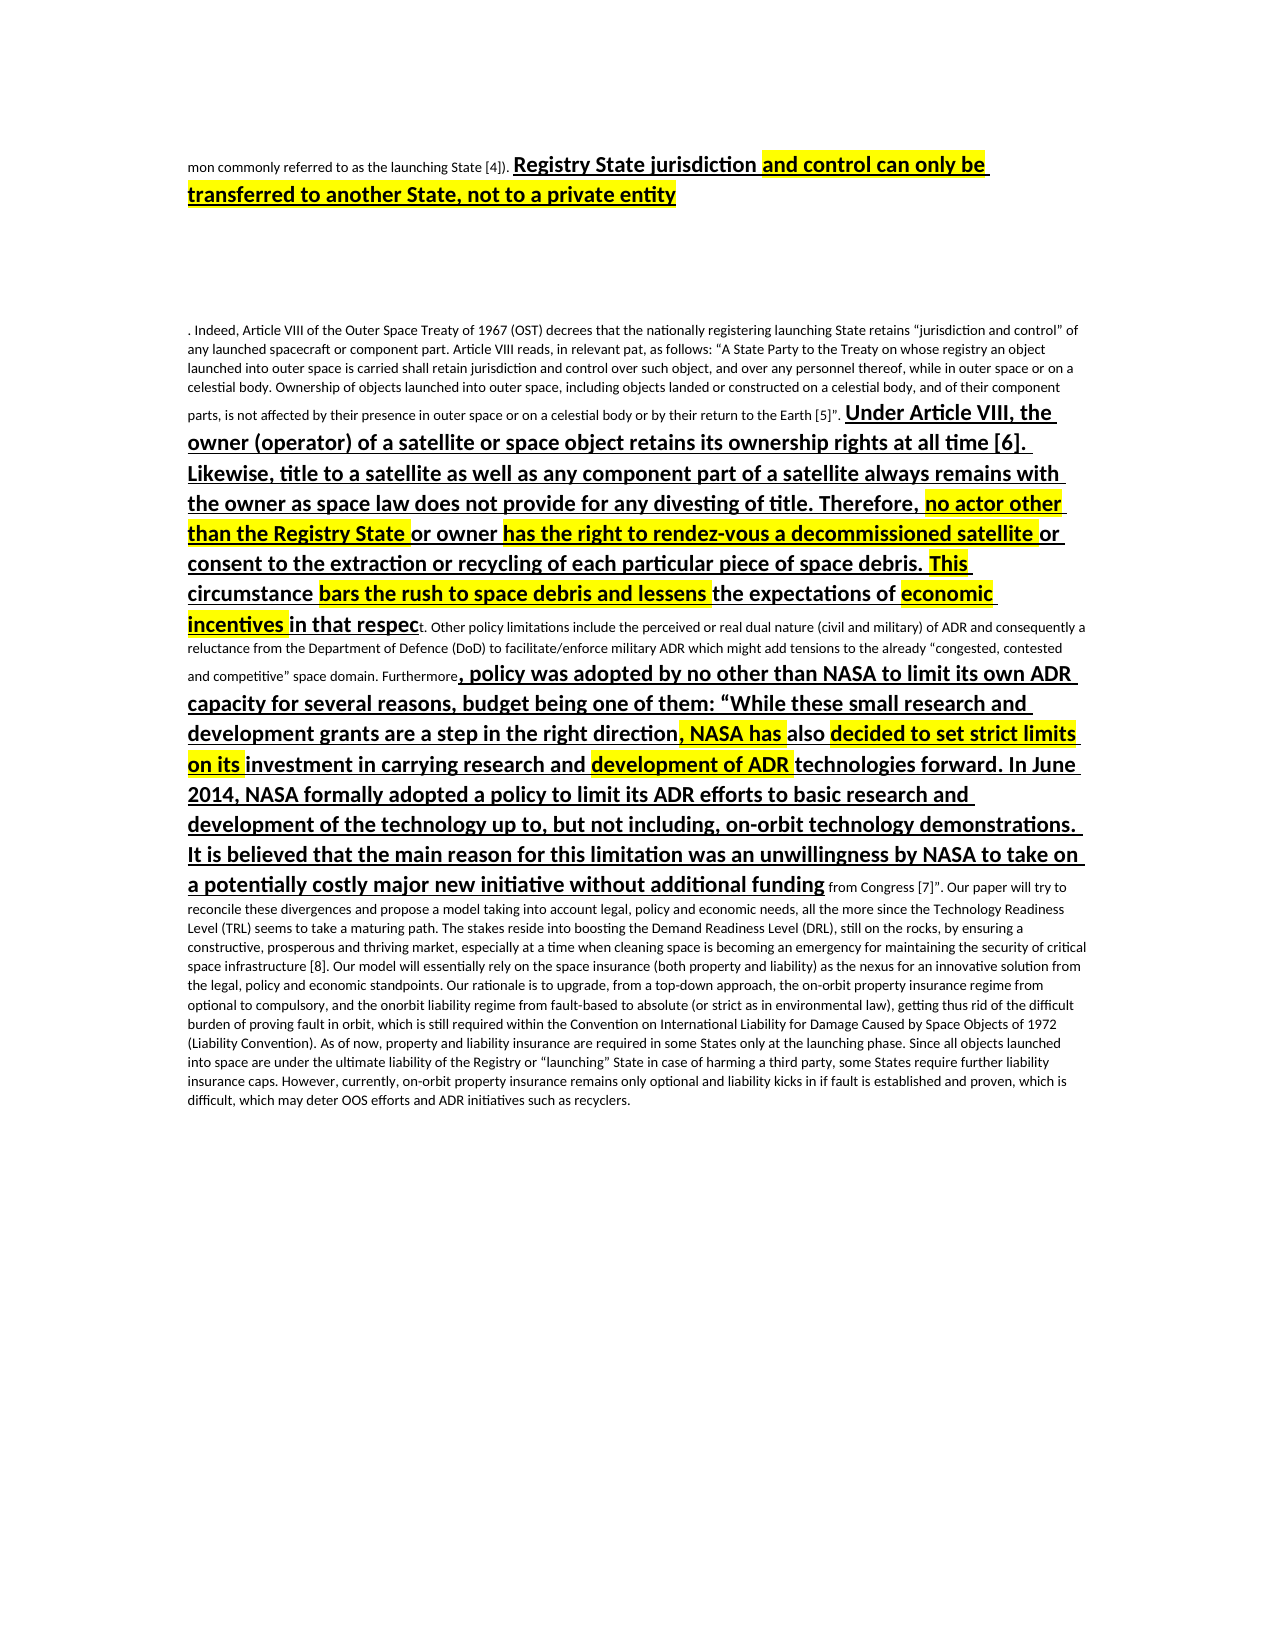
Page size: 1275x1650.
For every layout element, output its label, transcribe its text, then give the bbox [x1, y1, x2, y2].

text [187, 150, 1087, 208]
text . Indeed, Article VIII of the Outer Space Treaty of 1967 (OST) decrees that the nationally registering launching State retains “jurisdiction and control” of any launched spacecraft or component part. Article VIII reads, in relevant pat, as follows: “A State Party to the Treaty on whose registry an object launched into outer space is carried shall retain jurisdiction and control over such object, and over any personnel thereof, while in outer space or on a celestial body. Ownership of objects launched into outer space, including objects landed or constructed on a celestial body, and of their component parts, is not affected by their presence in outer space or on a celestial body or by their return to the Earth [5]”. Under Article VIII, the owner (operator) of a satellite or space object retains its ownership rights at all time [6]. Likewise, title to a satellite as well as any component part of a satellite always remains with the owner as space law does not provide for any divesting of title. Therefore, no actor other than the Registry State or owner has the right to rendez-vous a decommissioned satellite or consent to the extraction or recycling of each particular piece of space debris. This circumstance bars the rush to space debris and lessens the expectations of economic incentives in that respect. Other policy limitations include the perceived or real dual nature (civil and military) of ADR and consequently a reluctance from the Department of Defence (DoD) to facilitate/enforce military ADR which might add tensions to the already “congested, contested and competitive” space domain. Furthermore, policy was adopted by no other than NASA to limit its own ADR capacity for several reasons, budget being one of them: “While these small research and development grants are a step in the right direction, NASA has also decided to set strict limits on its investment in carrying research and development of ADR technologies forward. In June 2014, NASA formally adopted a policy to limit its ADR efforts to basic research and development of the technology up to, but not including, on-orbit technology demonstrations. It is believed that the main reason for this limitation was an unwillingness by NASA to take on a potentially costly major new initiative without additional funding from Congress [7]”. Our paper will try to reconcile these divergences and propose a model taking into account legal, policy and economic needs, all the more since the Technology Readiness Level (TRL) seems to take a maturing path. The stakes reside into boosting the Demand Readiness Level (DRL), still on the rocks, by ensuring a constructive, prosperous and thriving market, especially at a time when cleaning space is becoming an emergency for maintaining the security of critical space infrastructure [8]. Our model will essentially rely on the space insurance (both property and liability) as the nexus for an innovative solution from the legal, policy and economic standpoints. Our rationale is to upgrade, from a top-down approach, the on-orbit property insurance regime from optional to compulsory, and the onorbit liability regime from fault-based to absolute (or strict as in environmental law), getting thus rid of the difficult burden of proving fault in orbit, which is still required within the Convention on International Liability for Damage Caused by Space Objects of 1972 (Liability Convention). As of now, property and liability insurance are required in some States only at the launching phase. Since all objects launched into space are under the ultimate liability of the Registry or “launching” State in case of harming a third party, some States require further liability insurance caps. However, currently, on-orbit property insurance remains only optional and liability kicks in if fault is established and proven, which is difficult, which may deter OOS efforts and ADR initiatives such as recyclers. [187, 321, 1087, 1109]
